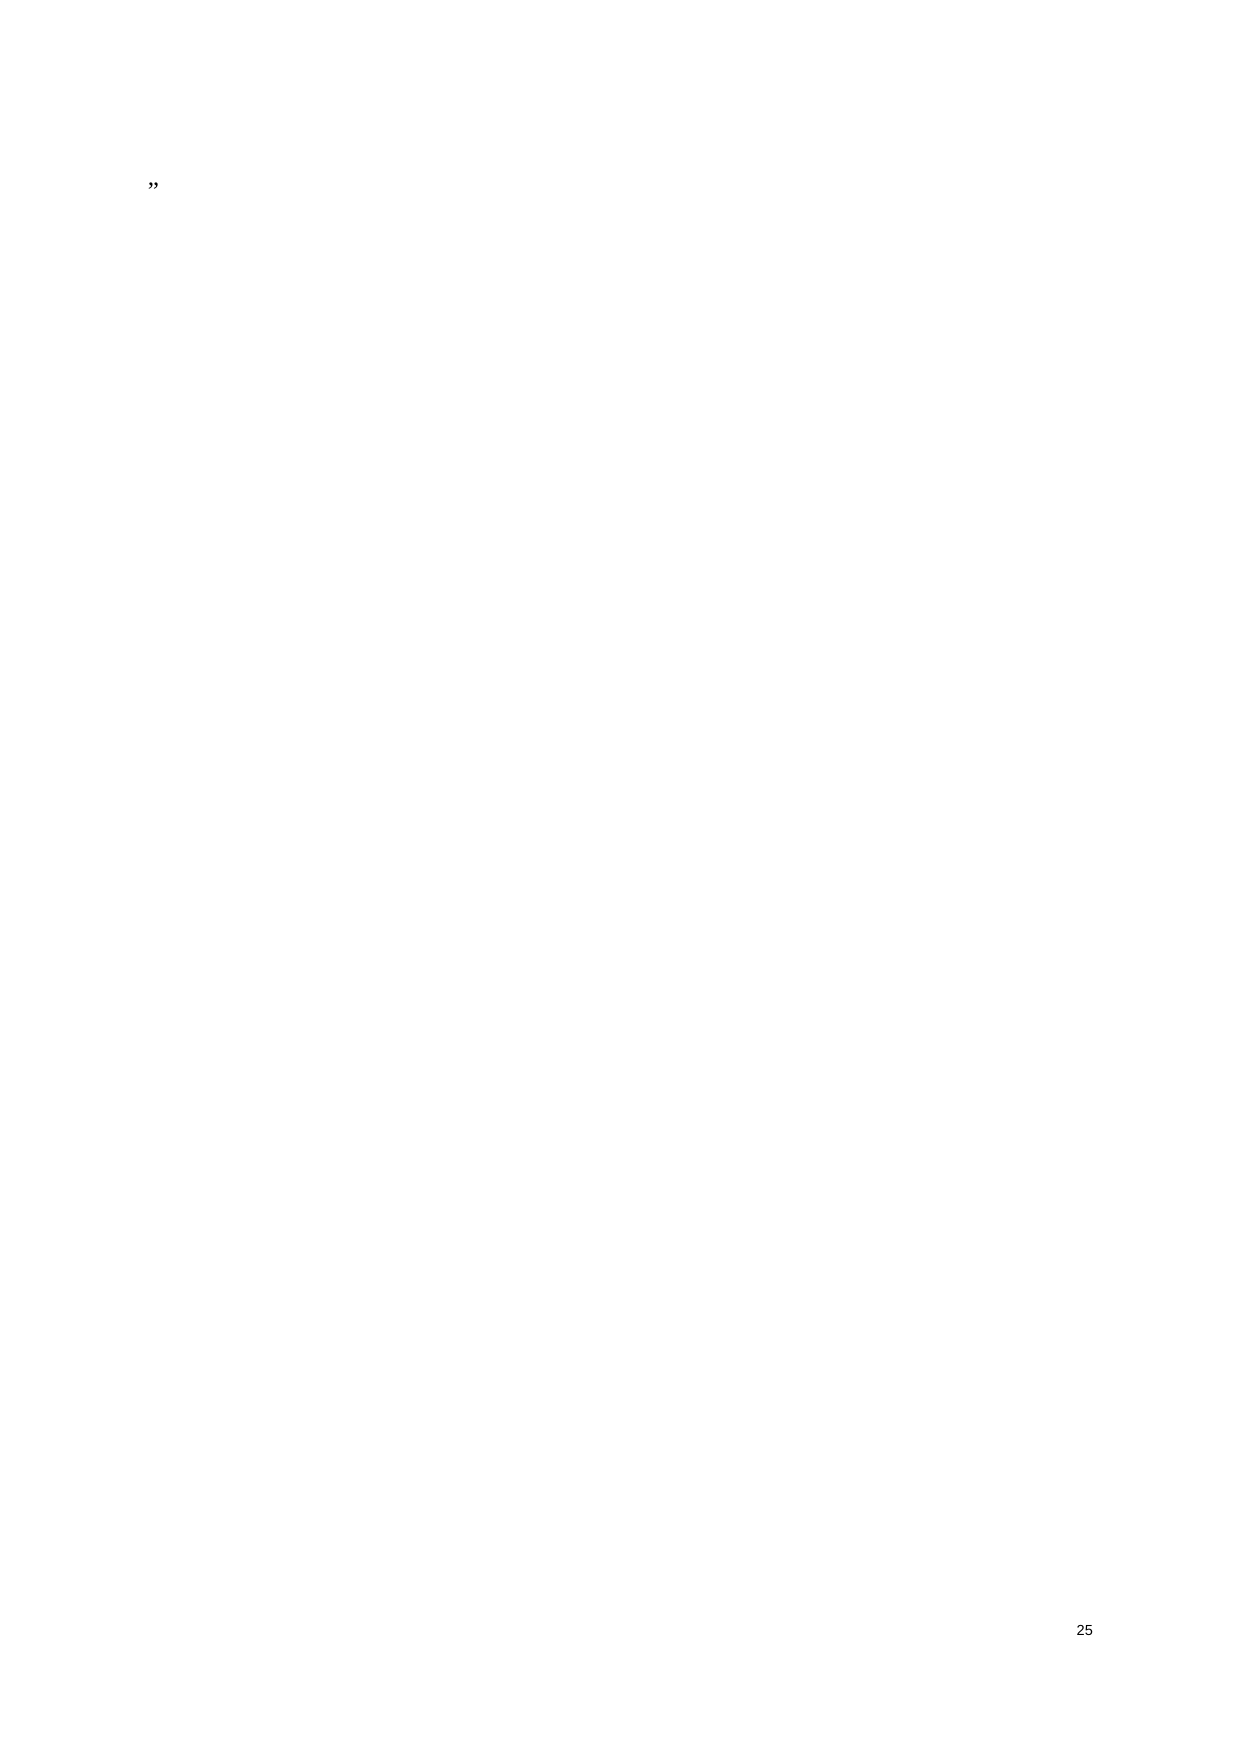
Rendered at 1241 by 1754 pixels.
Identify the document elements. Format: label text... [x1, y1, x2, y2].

text ” [148, 176, 1093, 205]
